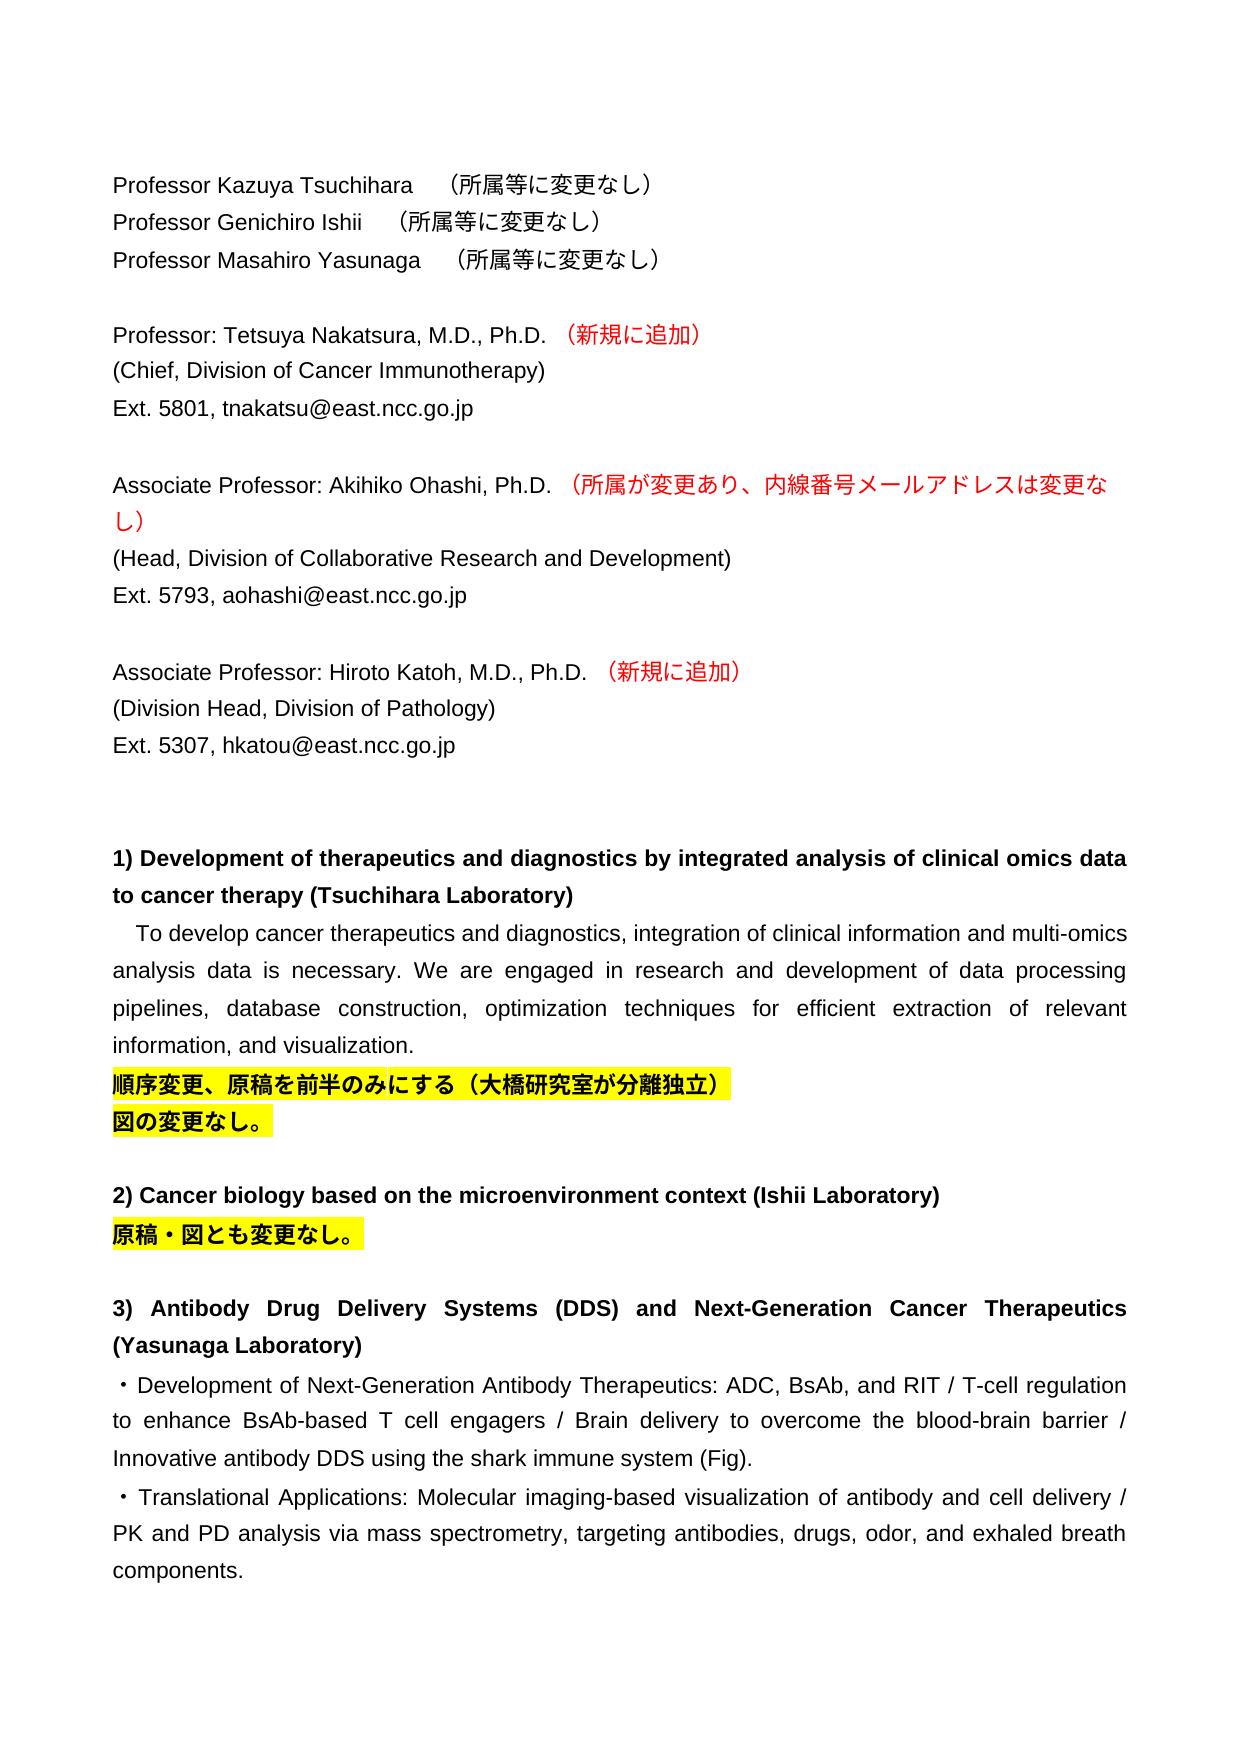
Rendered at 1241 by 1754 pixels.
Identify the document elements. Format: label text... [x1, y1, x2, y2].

text 2) Cancer biology based on the microenvironment context (Ishii Laboratory) [112, 1177, 1128, 1214]
text ・Translational Applications: Molecular imaging-based visualization of antibody and cell delivery / PK and PD analysis via mass spectrometry, targeting antibodies, drugs, odor, and exhaled breath components. [112, 1477, 1128, 1589]
text Ext. 5801, tnakatsu@east.ncc.go.jp [112, 389, 1128, 427]
text 1) Development of therapeutics and diagnostics by integrated analysis of clinical omics data to cancer therapy (Tsuchihara Laboratory) [112, 839, 1128, 914]
text Professor: Tetsuya Nakatsura, M.D., Ph.D. （新規に追加） [112, 314, 1128, 352]
text Associate Professor: Hiroto Katoh, M.D., Ph.D. （新規に追加） [112, 652, 1128, 689]
text Ext. 5793, aohashi@east.ncc.go.jp [112, 577, 1128, 614]
text Professor Masahiro Yasunaga （所属等に変更なし） [112, 239, 1128, 277]
text Professor Genichiro Ishii （所属等に変更なし） [112, 202, 1128, 239]
text 原稿・図とも変更なし。 [112, 1214, 1128, 1252]
text (Division Head, Division of Pathology) [112, 689, 1128, 727]
text 図の変更なし。 [112, 1102, 1128, 1139]
text 順序変更、原稿を前半のみにする（大橋研究室が分離独立） [112, 1064, 1128, 1102]
text (Head, Division of Collaborative Research and Development) [112, 539, 1128, 577]
text 3) Antibody Drug Delivery Systems (DDS) and Next-Generation Cancer Therapeutics (Yasunaga Laboratory) [112, 1289, 1128, 1364]
text ・Development of Next-Generation Antibody Therapeutics: ADC, BsAb, and RIT / T-cell regulation to enhance BsAb-based T cell engagers / Brain delivery to overcome the blood-brain barrier / Innovative antibody DDS using the shark immune system (Fig). [112, 1364, 1128, 1477]
text Professor Kazuya Tsuchihara （所属等に変更なし） [112, 164, 1128, 202]
text Ext. 5307, hkatou@east.ncc.go.jp [112, 727, 1128, 764]
text (Chief, Division of Cancer Immunotherapy) [112, 352, 1128, 389]
text Associate Professor: Akihiko Ohashi, Ph.D. （所属が変更あり、内線番号メールアドレスは変更なし） [112, 464, 1128, 539]
text To develop cancer therapeutics and diagnostics, integration of clinical information and multi-omics analysis data is necessary. We are engaged in research and development of data processing pipelines, database construction, optimization techniques for efficient extraction of relevant information, and visualization. [112, 914, 1128, 1064]
